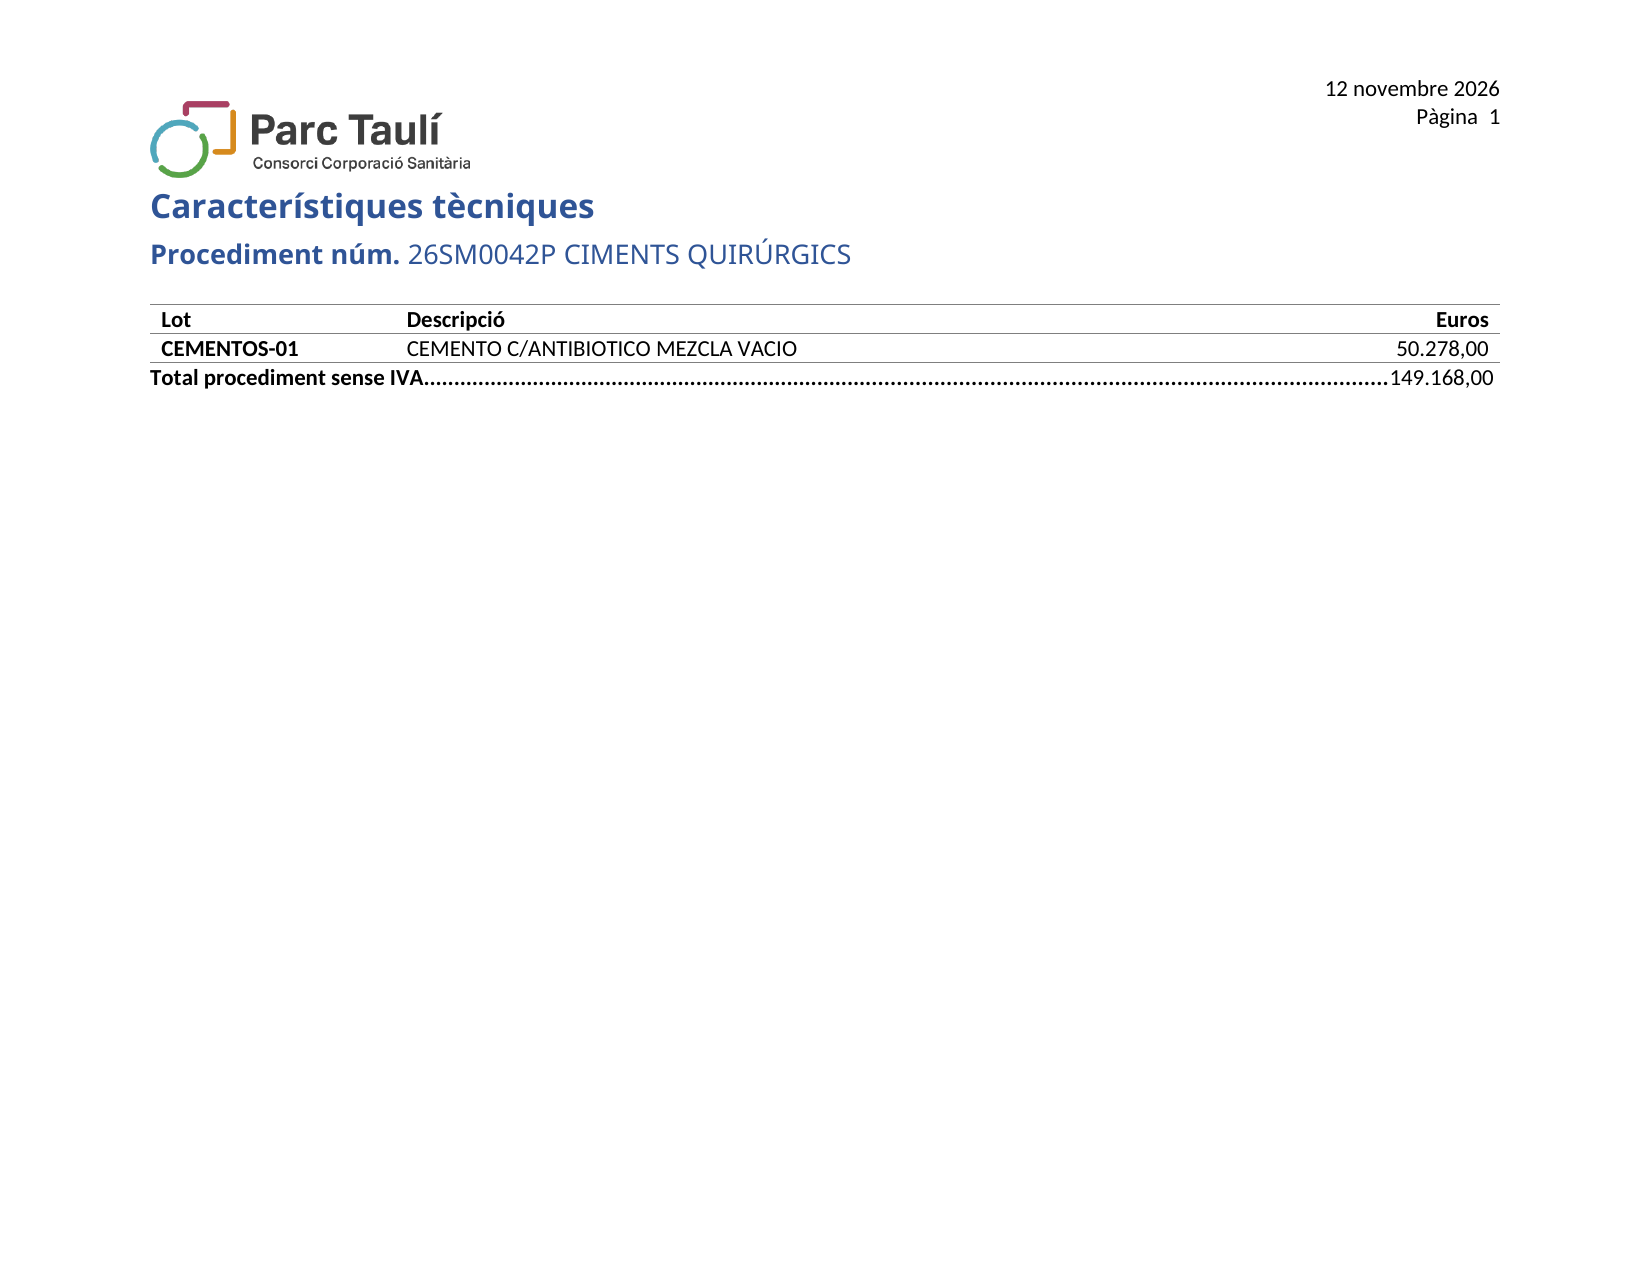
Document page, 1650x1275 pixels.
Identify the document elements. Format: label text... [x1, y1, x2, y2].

picture [150, 101, 470, 178]
table_header Descripció [395, 305, 1050, 333]
text Total procediment sense IVA [150, 363, 1500, 391]
table_header Euros [1050, 305, 1500, 333]
table_header Lot [150, 305, 395, 333]
